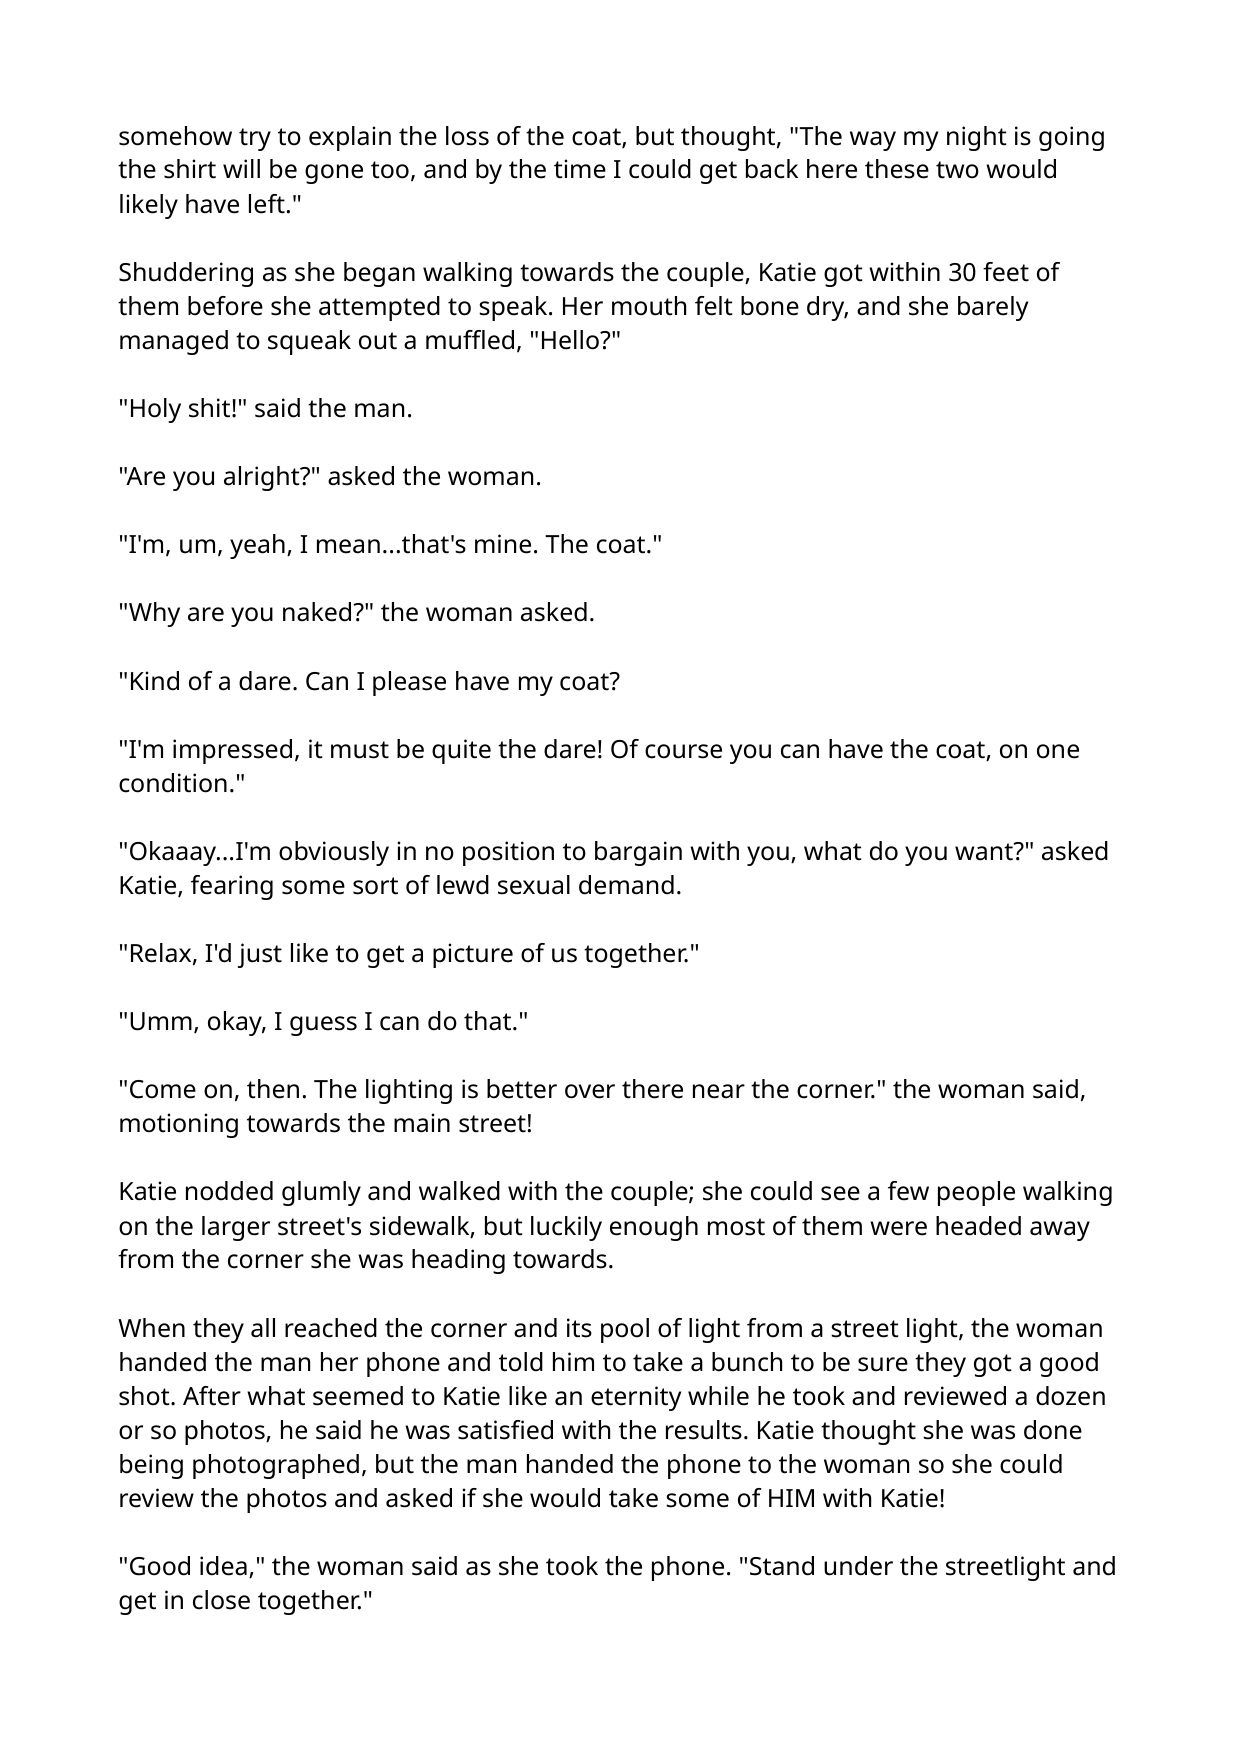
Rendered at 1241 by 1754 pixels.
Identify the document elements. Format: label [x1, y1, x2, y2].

text [118, 118, 1122, 1617]
